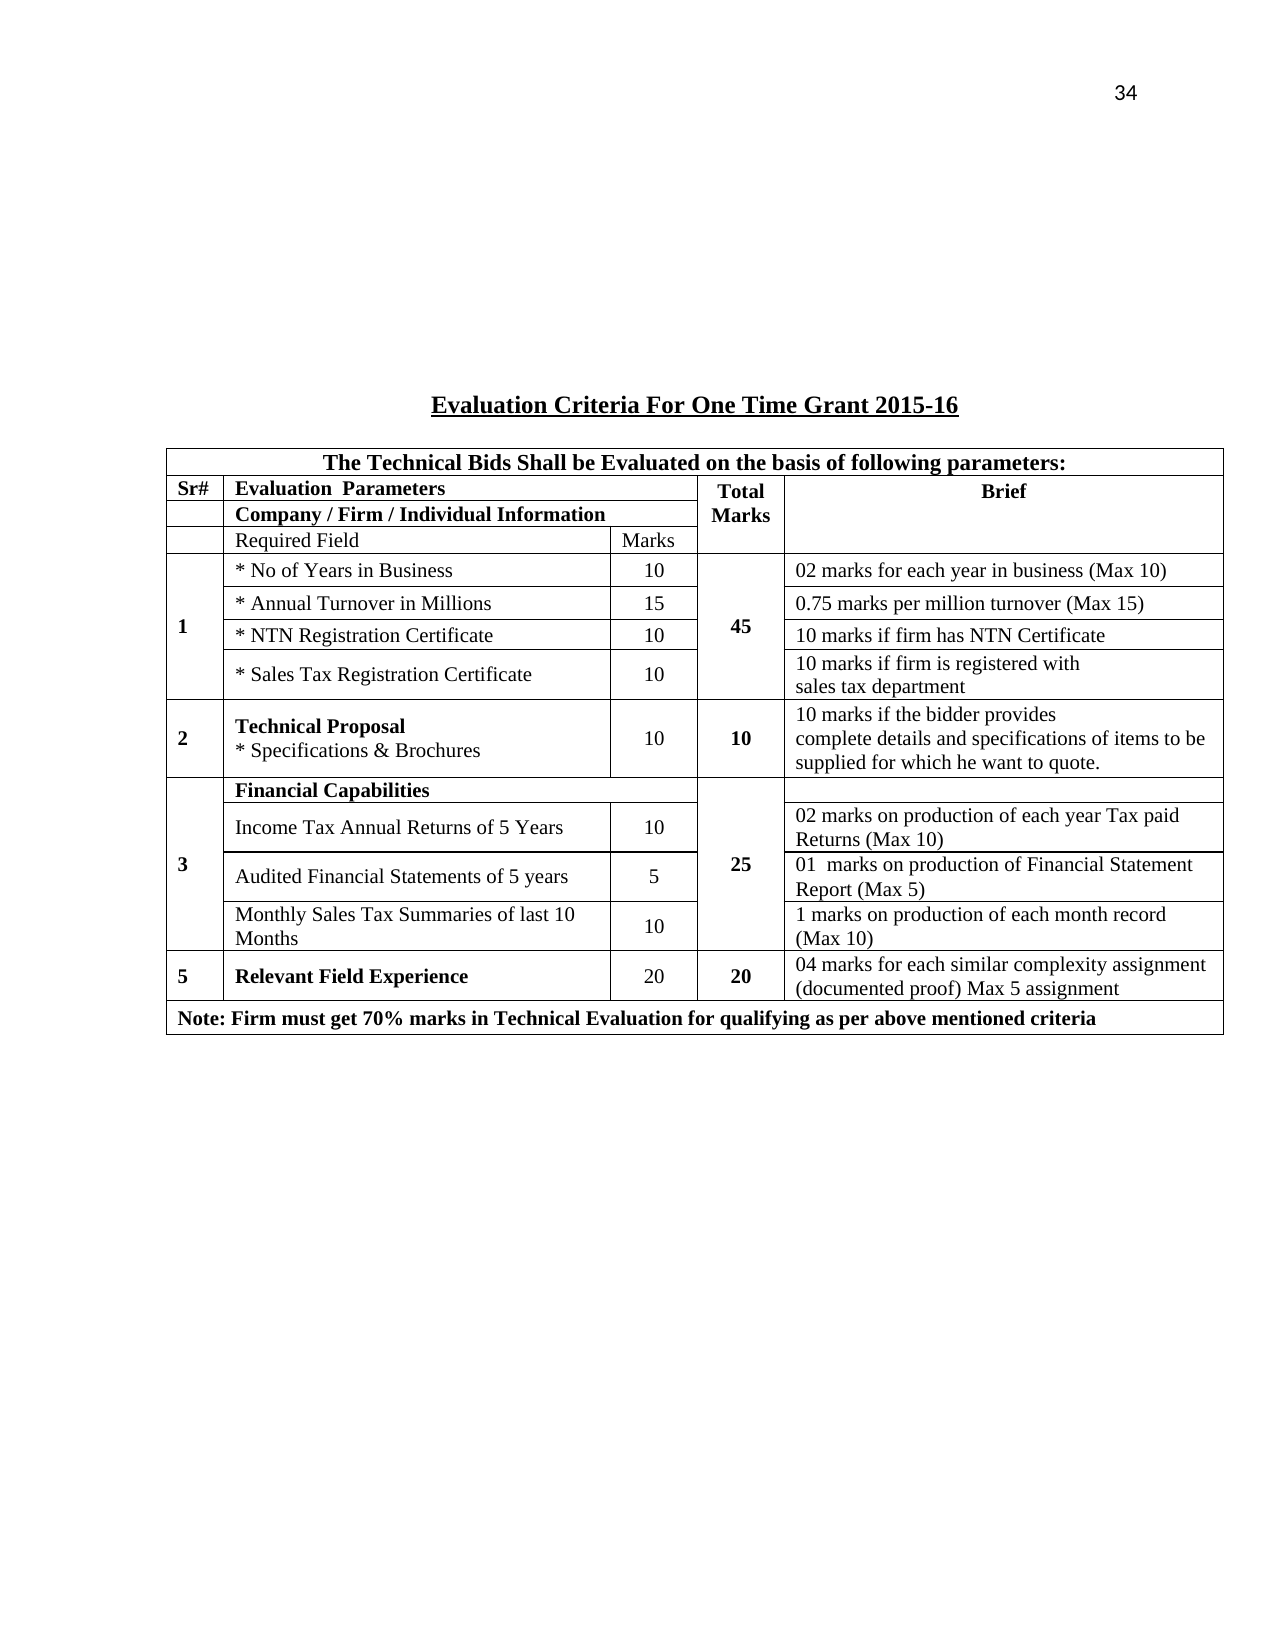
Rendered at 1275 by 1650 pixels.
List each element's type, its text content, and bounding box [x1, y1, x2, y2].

table_cell Brief [785, 476, 1223, 553]
table_cell 10 [611, 803, 697, 851]
table_cell Required Field [224, 527, 610, 553]
table_cell Marks [611, 527, 697, 553]
table_cell 10 marks if the bidder provides complete details and specifications of items to be supplied for which he want to quote. [785, 700, 1223, 777]
table_cell 04 marks for each similar complexity assignment (documented proof) Max 5 assignment [785, 951, 1223, 1000]
table_cell Monthly Sales Tax Summaries of last 10 Months [224, 902, 610, 950]
table_cell 20 [611, 951, 697, 1000]
table_cell 02 marks for each year in business (Max 10) [785, 554, 1223, 586]
table_cell Financial Capabilities [224, 778, 697, 802]
table_cell [167, 527, 223, 553]
table_cell 5 [611, 853, 697, 901]
table_cell 10 [698, 700, 784, 777]
table_cell Technical Proposal * Specifications & Brochures [224, 700, 610, 777]
table_cell 02 marks on production of each year Tax paid Returns (Max 10) [785, 803, 1223, 851]
table_cell * Annual Turnover in Millions [224, 587, 610, 619]
table_cell [785, 778, 1223, 802]
table_cell 10 [611, 650, 697, 698]
table_cell 3 [167, 778, 223, 950]
table_cell 25 [698, 778, 784, 950]
table_cell Evaluation Parameters [224, 476, 697, 500]
table_cell [167, 501, 223, 526]
table_cell 10 marks if firm is registered with sales tax department [785, 650, 1223, 698]
table_cell 15 [611, 587, 697, 619]
table_cell 45 [698, 554, 784, 698]
table_cell Sr# [167, 476, 223, 500]
table_cell 10 [611, 620, 697, 649]
table_cell * Sales Tax Registration Certificate [224, 650, 610, 698]
table_cell 1 marks on production of each month record (Max 10) [785, 902, 1223, 950]
table_cell Note: Firm must get 70% marks in Technical Evaluation for qualifying as per above mentioned criteria [167, 1001, 1223, 1034]
table_cell Company / Firm / Individual Information [224, 501, 697, 526]
table_cell Relevant Field Experience [224, 951, 610, 1000]
table_cell 10 [611, 902, 697, 950]
table_cell * NTN Registration Certificate [224, 620, 610, 649]
table_cell 1 [167, 554, 223, 698]
table_cell Income Tax Annual Returns of 5 Years [224, 803, 610, 851]
table_cell * No of Years in Business [224, 554, 610, 586]
table_cell Total Marks [698, 476, 784, 553]
table_cell 10 [611, 554, 697, 586]
table_cell 01 marks on production of Financial Statement Report (Max 5) [785, 853, 1223, 901]
table_cell The Technical Bids Shall be Evaluated on the basis of following parameters: [167, 449, 1223, 475]
table_cell Audited Financial Statements of 5 years [224, 853, 610, 901]
table_cell 20 [698, 951, 784, 1000]
table_cell 10 [611, 700, 697, 777]
table_header Evaluation Criteria For One Time Grant 2015-16 [166, 275, 1223, 448]
table_cell 5 [167, 951, 223, 1000]
table_cell 0.75 marks per million turnover (Max 15) [785, 587, 1223, 619]
table_cell 2 [167, 700, 223, 777]
table_cell 10 marks if firm has NTN Certificate [785, 620, 1223, 649]
